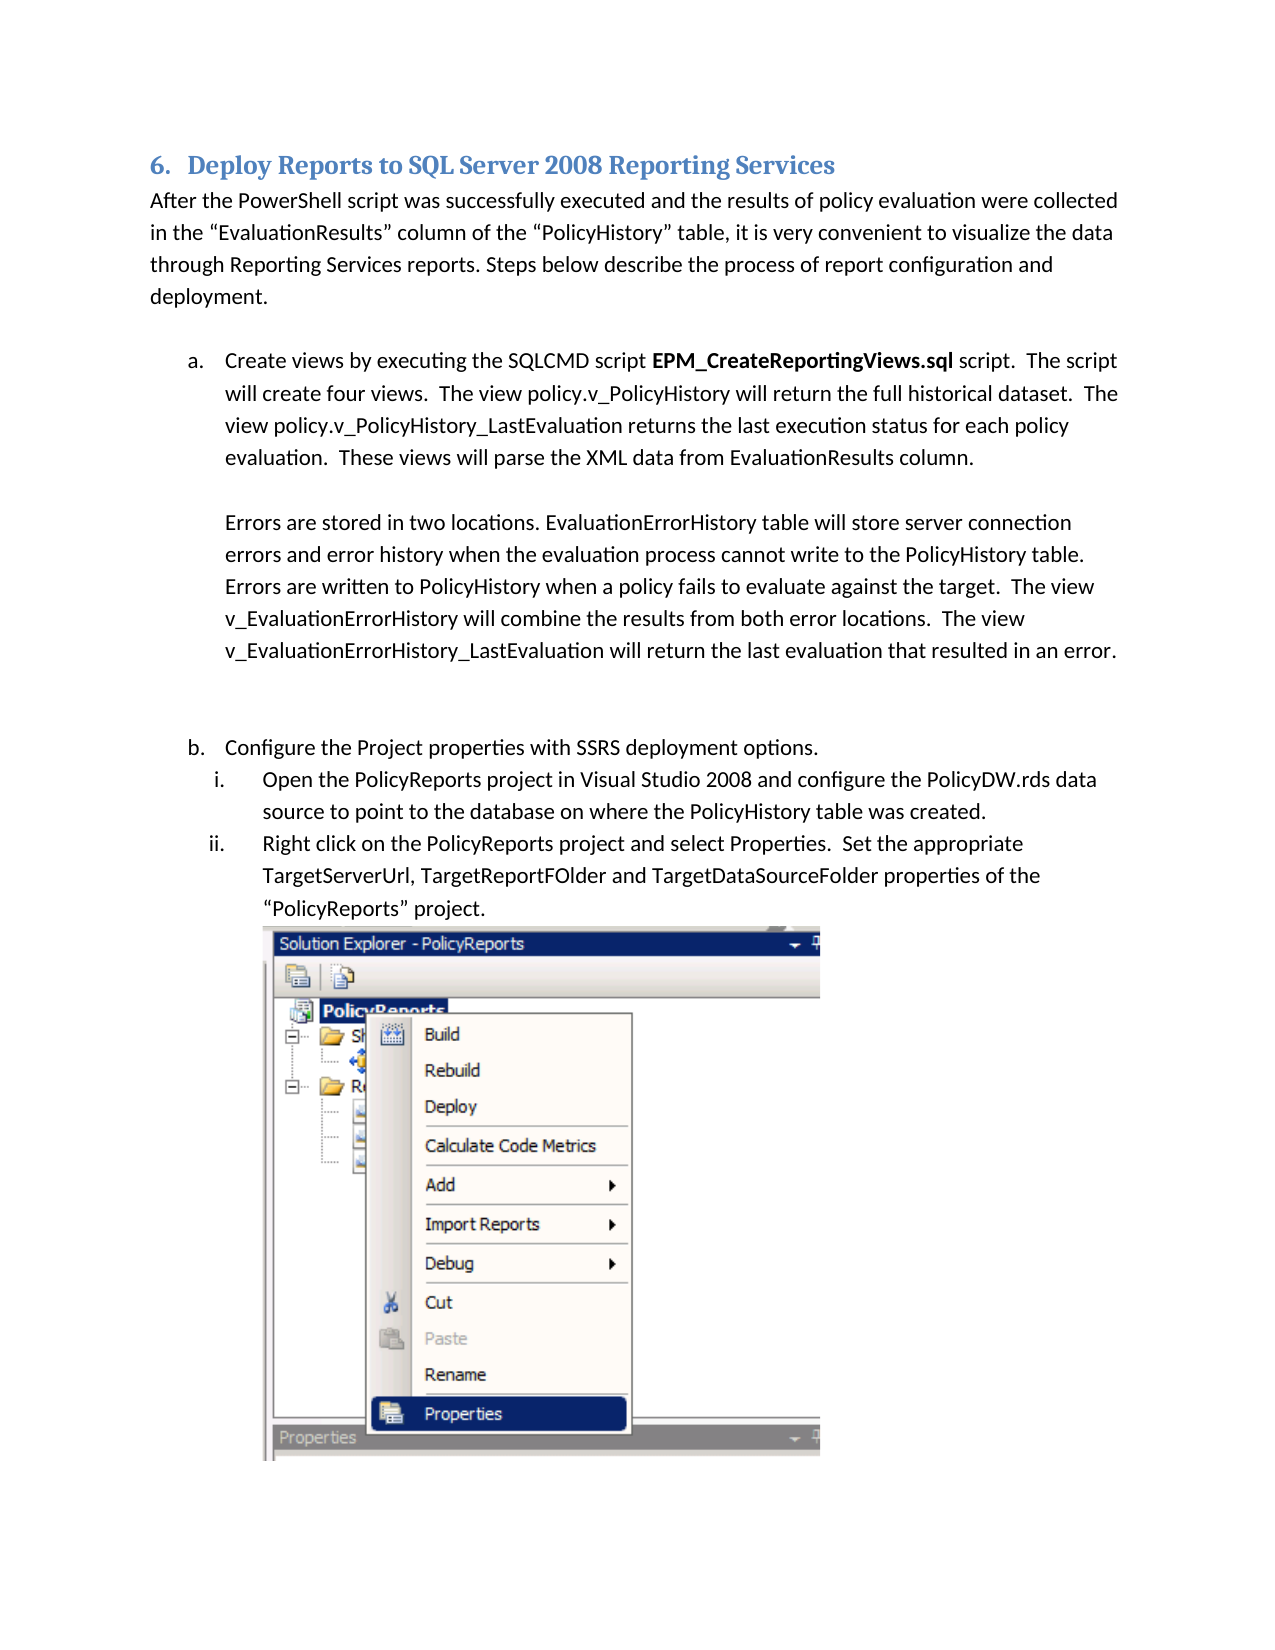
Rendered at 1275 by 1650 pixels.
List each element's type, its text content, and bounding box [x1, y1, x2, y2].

picture [262, 926, 821, 1461]
list Configure the Project properties with SSRS deployment options. [187, 733, 1125, 761]
list Right click on the PolicyReports project and select Properties. Set the appropriate TargetServerUrl, TargetReportFOlder and TargetDataSourceFolder properties of the “PolicyReports” project. [225, 829, 1125, 922]
list Create views by executing the SQLCMD script EPM_CreateReportingViews.sql script. The script will create four views. The view policy.v_PolicyHistory will return the full historical dataset. The view policy.v_PolicyHistory_LastEvaluation returns the last execution status for each policy evaluation. These views will parse the XML data from EvaluationResults column. Errors are stored in two locations. EvaluationErrorHistory table will store server connection errors and error history when the evaluation process cannot write to the PolicyHistory table. Errors are written to PolicyHistory when a policy fails to evaluate against the target. The view v_EvaluationErrorHistory will combine the results from both error locations. The view v_EvaluationErrorHistory_LastEvaluation will return the last evaluation that resulted in an error. [187, 347, 1125, 729]
list Open the PolicyReports project in Visual Studio 2008 and configure the PolicyDW.rds data source to point to the database on where the PolicyHistory table was created. [225, 765, 1125, 825]
list After the PowerShell script was successfully executed and the results of policy evaluation were collected in the “EvaluationResults” column of the “PolicyHistory” table, it is very convenient to visualize the data through Reporting Services reports. Steps below describe the process of report configuration and deployment. [150, 186, 1125, 310]
subtitle Deploy Reports to SQL Server 2008 Reporting Services [150, 150, 1125, 181]
